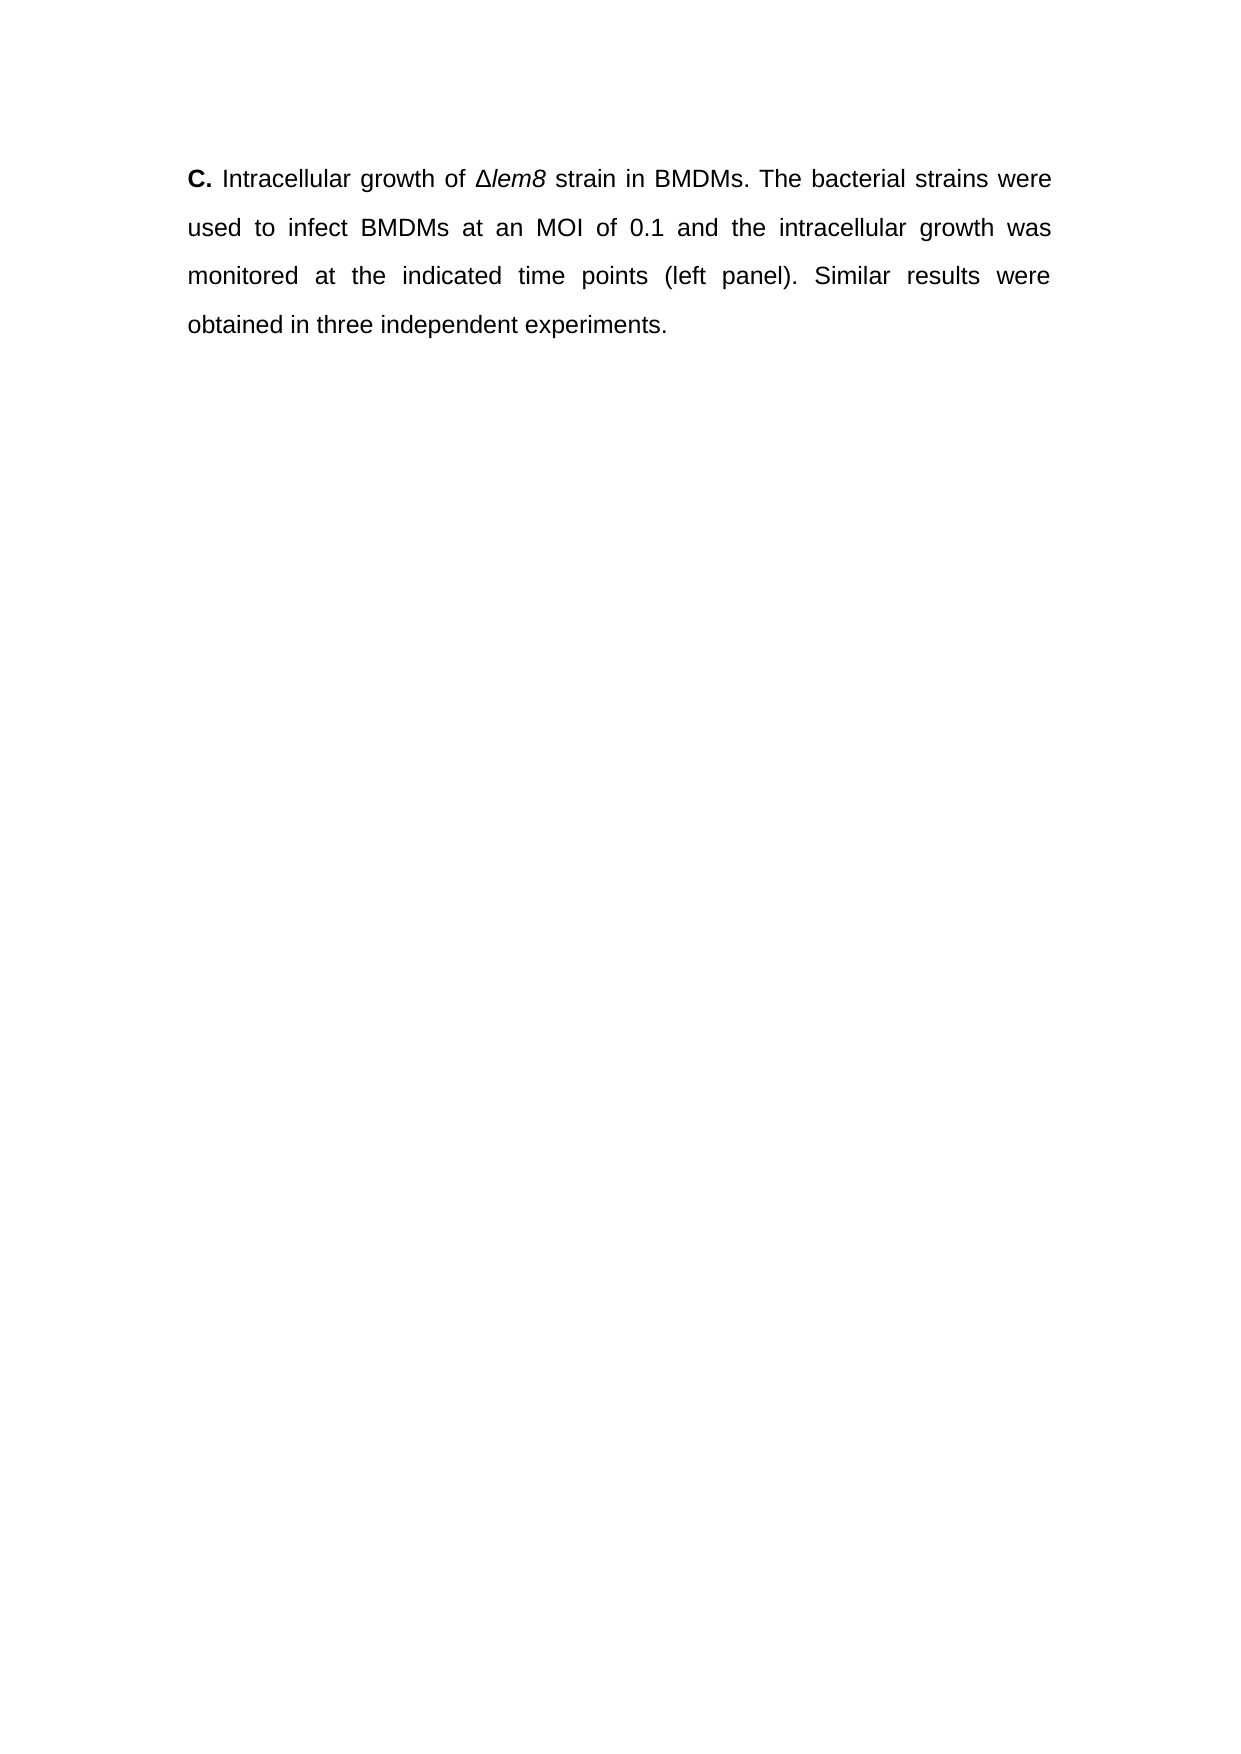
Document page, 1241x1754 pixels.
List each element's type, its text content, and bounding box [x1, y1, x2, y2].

text C. Intracellular growth of Δlem8 strain in BMDMs. The bacterial strains were used to infect BMDMs at an MOI of 0.1 and the intracellular growth was monitored at the indicated time points (left panel). Similar results were obtained in three independent experiments. [187, 162, 1053, 341]
